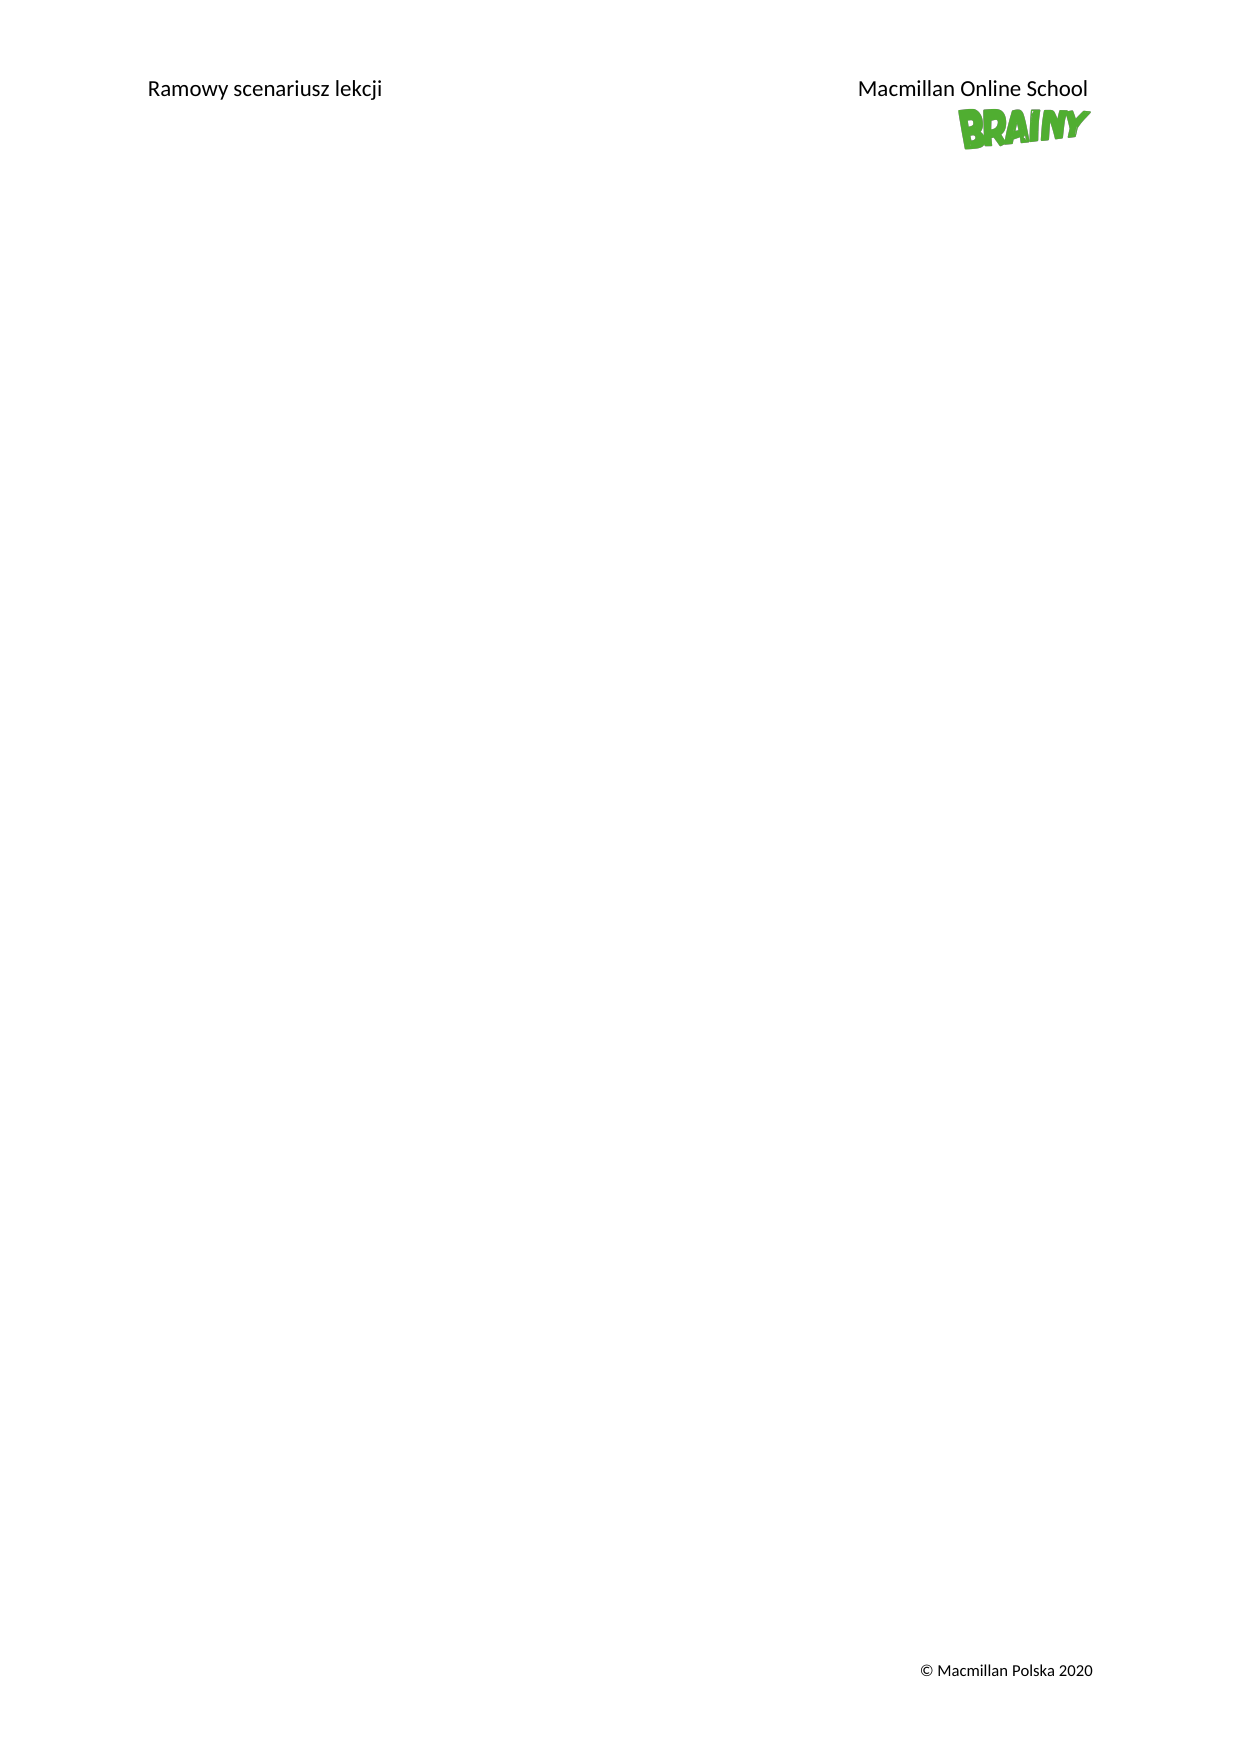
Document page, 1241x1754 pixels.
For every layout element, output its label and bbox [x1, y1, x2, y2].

picture [955, 107, 1093, 152]
